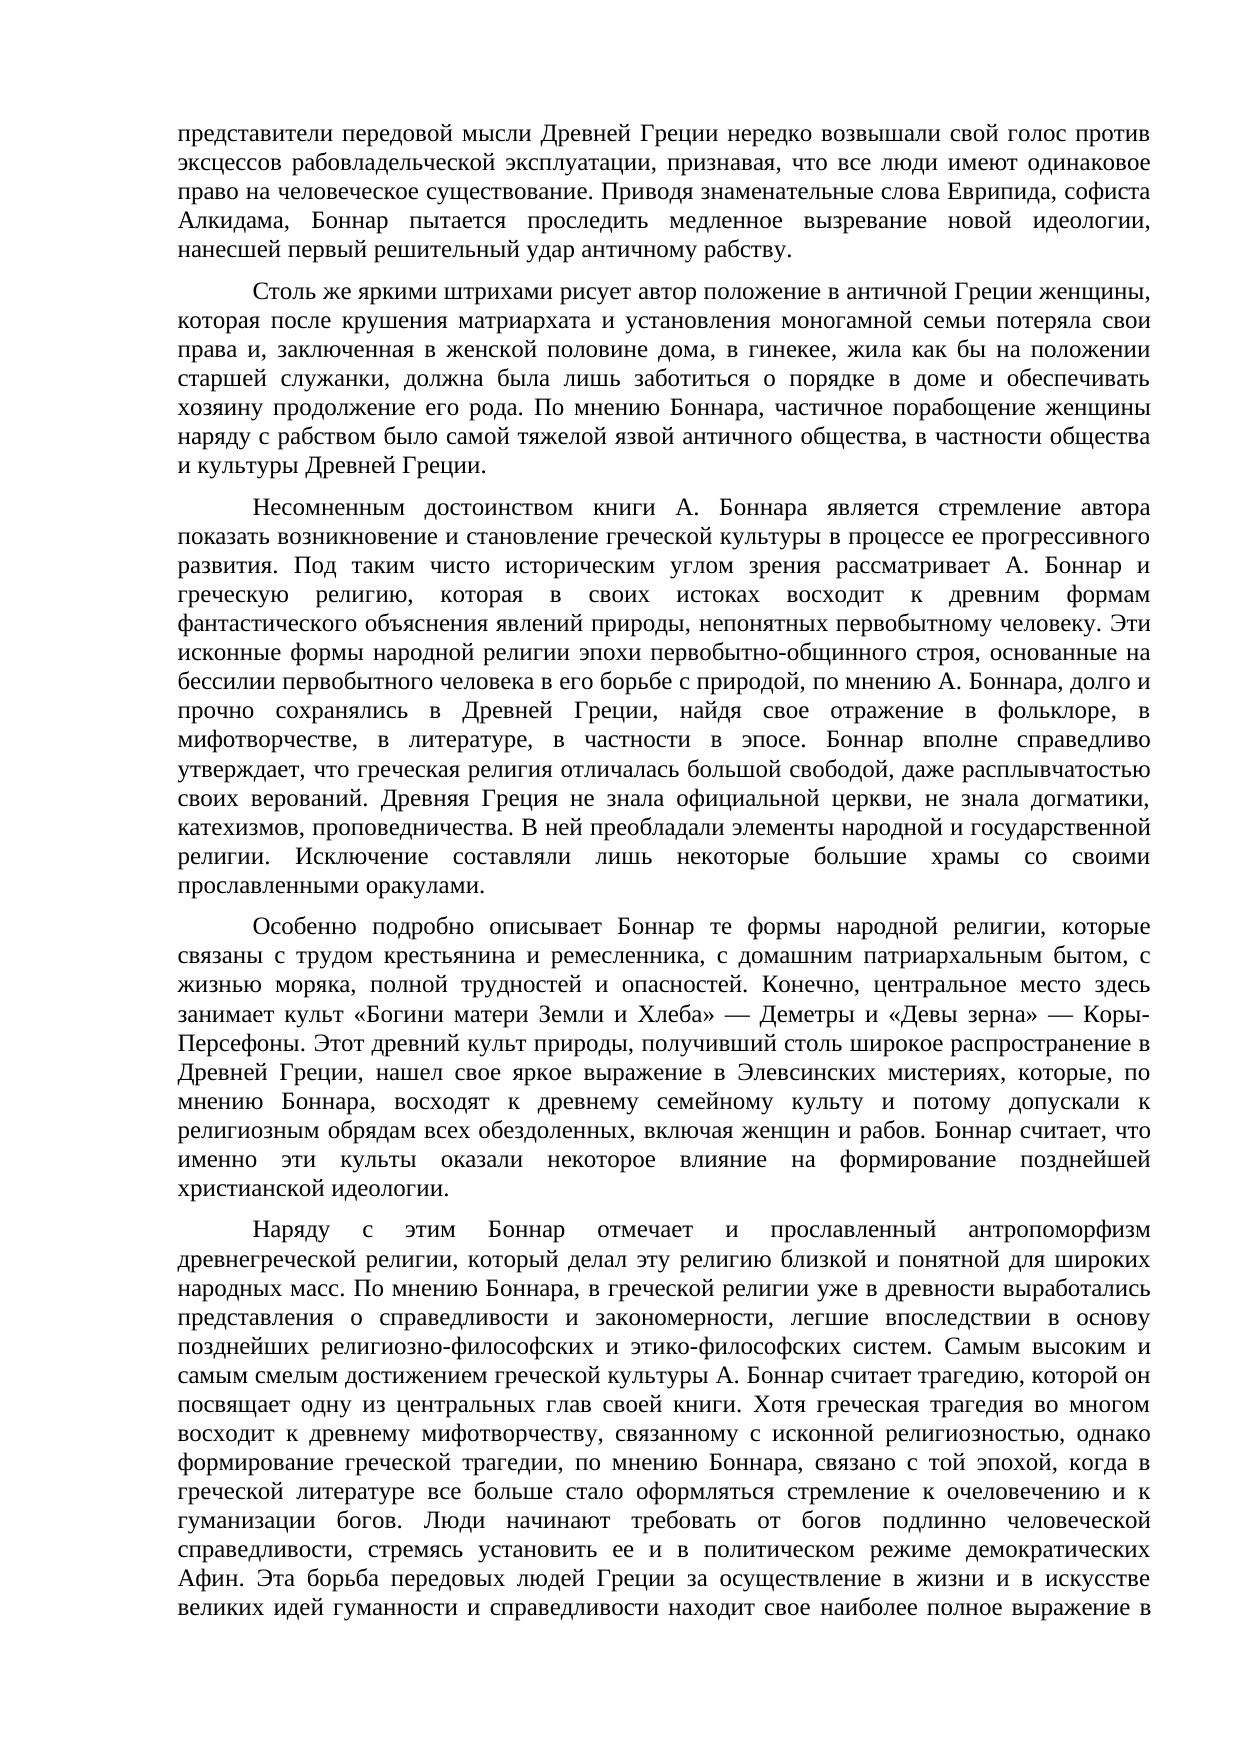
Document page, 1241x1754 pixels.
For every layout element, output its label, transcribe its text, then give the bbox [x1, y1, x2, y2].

text Столь же яркими штрихами рисует автор положение в античной Греции женщины, которая после крушения матриархата и установления моногамной семьи потеряла свои права и, заключенная в женской половине дома, в гинекее, жила как бы на положении старшей служанки, должна была лишь заботиться о порядке в доме и обеспечивать хозяину продолжение его рода. По мнению Боннара, частичное порабощение женщины наряду с рабством было самой тяжелой язвой античного общества, в частности общества и культуры Древней Греции. [177, 276, 1152, 479]
text Особенно подробно описывает Боннар те формы народной религии, которые связаны с трудом крестьянина и ремесленника, с домашним патриархальным бытом, с жизнью моряка, полной трудностей и опасностей. Конечно, центральное место здесь занимает культ «Богини матери Земли и Хлеба» — Деметры и «Девы зерна» — Коры-Персефоны. Этот древний культ природы, получивший столь широкое распространение в Древней Греции, нашел свое яркое выражение в Элевсинских мистериях, которые, по мнению Боннара, восходят к древнему семейному культу и потому допускали к религиозным обрядам всех обездоленных, включая женщин и рабов. Боннар считает, что именно эти культы оказали некоторое влияние на формирование позднейшей христианской идеологии. [177, 911, 1152, 1202]
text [177, 1214, 1152, 1621]
text Несомненным достоинством книги А. Боннара является стремление автора показать возникновение и становление греческой культуры в процессе ее прогрессивного развития. Под таким чисто историческим углом зрения рассматривает А. Боннар и греческую религию, которая в своих истоках восходит к древним формам фантастического объяснения явлений природы, непонятных первобытному человеку. Эти исконные формы народной религии эпохи первобытно-общинного строя, основанные на бессилии первобытного человека в его борьбе с природой, по мнению А. Боннара, долго и прочно сохранялись в Древней Греции, найдя свое отражение в фольклоре, в мифотворчестве, в литературе, в частности в эпосе. Боннар вполне справедливо утверждает, что греческая религия отличалась большой свободой, даже расплывчатостью своих верований. Древняя Греция не знала официальной церкви, не знала догматики, катехизмов, проповедничества. В ней преобладали элементы народной и государственной религии. Исключение составляли лишь некоторые большие храмы со своими прославленными оракулами. [177, 492, 1152, 899]
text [177, 118, 1152, 263]
